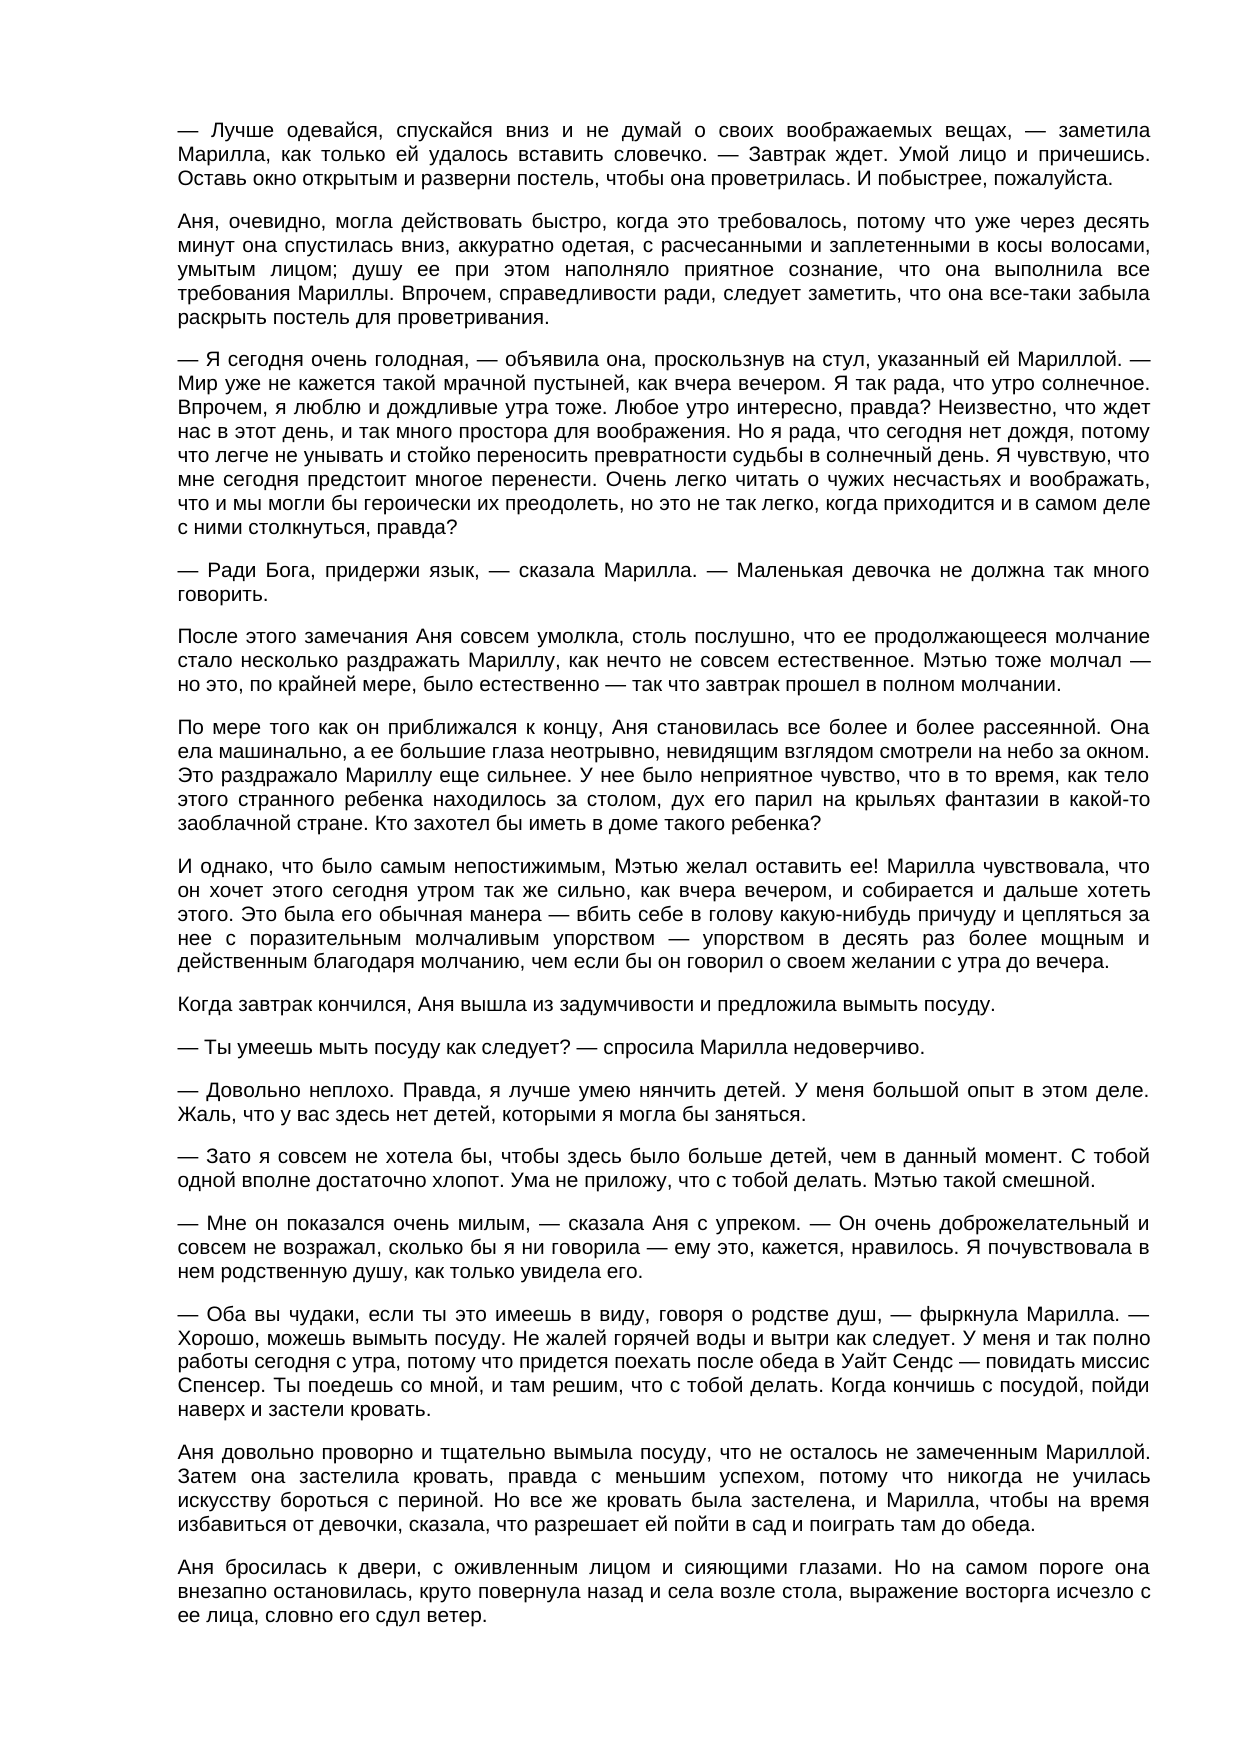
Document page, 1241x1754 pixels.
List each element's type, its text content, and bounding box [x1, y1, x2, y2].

text — Мне он показался очень милым, — сказала Аня с упреком. — Он очень доброжелательный и совсем не возражал, сколько бы я ни говорила — ему это, кажется, нравилось. Я почувствовала в нем родственную душу, как только увидела его. [177, 1211, 1152, 1283]
text Аня довольно проворно и тщательно вымыла посуду, что не осталось не замеченным Мариллой. Затем она застелила кровать, правда с меньшим успехом, потому что никогда не училась искусству бороться с периной. Но все же кровать была застелена, и Марилла, чтобы на время избавиться от девочки, сказала, что разрешает ей пойти в сад и поиграть там до обеда. [177, 1440, 1152, 1536]
text — Лучше одевайся, спускайся вниз и не думай о своих воображаемых вещах, — заметила Марилла, как только ей удалось вставить словечко. — Завтрак ждет. Умой лицо и причешись. Оставь окно открытым и разверни постель, чтобы она проветрилась. И побыстрее, пожалуйста. [177, 118, 1152, 190]
text — Ради Бога, придержи язык, — сказала Марилла. — Маленькая девочка не должна так много говорить. [177, 558, 1152, 606]
text Когда завтрак кончился, Аня вышла из задумчивости и предложила вымыть посуду. [177, 992, 1152, 1016]
text После этого замечания Аня совсем умолкла, столь послушно, что ее продолжающееся молчание стало несколько раздражать Мариллу, как нечто не совсем естественное. Мэтью тоже молчал — но это, по крайней мере, было естественно — так что завтрак прошел в полном молчании. [177, 624, 1152, 696]
text — Довольно неплохо. Правда, я лучше умею нянчить детей. У меня большой опыт в этом деле. Жаль, что у вас здесь нет детей, которыми я могла бы заняться. [177, 1077, 1152, 1125]
text — Зато я совсем не хотела бы, чтобы здесь было больше детей, чем в данный момент. С тобой одной вполне достаточно хлопот. Ума не приложу, что с тобой делать. Мэтью такой смешной. [177, 1144, 1152, 1192]
text — Я сегодня очень голодная, — объявила она, проскользнув на стул, указанный ей Мариллой. — Мир уже не кажется такой мрачной пустыней, как вчера вечером. Я так рада, что утро солнечное. Впрочем, я люблю и дождливые утра тоже. Любое утро интересно, правда? Неизвестно, что ждет нас в этот день, и так много простора для воображения. Но я рада, что сегодня нет дождя, потому что легче не унывать и стойко переносить превратности судьбы в солнечный день. Я чувствую, что мне сегодня предстоит многое перенести. Очень легко читать о чужих несчастьях и воображать, что и мы могли бы героически их преодолеть, но это не так легко, когда приходится и в самом деле с ними столкнуться, правда? [177, 347, 1152, 539]
text — Оба вы чудаки, если ты это имеешь в виду, говоря о родстве душ, — фыркнула Марилла. — Хорошо, можешь вымыть посуду. Не жалей горячей воды и вытри как следует. У меня и так полно работы сегодня с утра, потому что придется поехать после обеда в Уайт Сендс — повидать миссис Спенсер. Ты поедешь со мной, и там решим, что с тобой делать. Когда кончишь с посудой, пойди наверх и застели кровать. [177, 1301, 1152, 1421]
text Аня, очевидно, могла действовать быстро, когда это требовалось, потому что уже через десять минут она спустилась вниз, аккуратно одетая, с расчесанными и заплетенными в косы волосами, умытым лицом; душу ее при этом наполняло приятное сознание, что она выполнила все требования Мариллы. Впрочем, справедливости ради, следует заметить, что она все-таки забыла раскрыть постель для проветривания. [177, 209, 1152, 328]
text По мере того как он приближался к концу, Аня становилась все более и более рассеянной. Она ела машинально, а ее большие глаза неотрывно, невидящим взглядом смотрели на небо за окном. Это раздражало Мариллу еще сильнее. У нее было неприятное чувство, что в то время, как тело этого странного ребенка находилось за столом, дух его парил на крыльях фантазии в какой-то заоблачной стране. Кто захотел бы иметь в доме такого ребенка? [177, 715, 1152, 835]
text — Ты умеешь мыть посуду как следует? — спросила Марилла недоверчиво. [177, 1035, 1152, 1059]
text И однако, что было самым непостижимым, Мэтью желал оставить ее! Марилла чувствовала, что он хочет этого сегодня утром так же сильно, как вчера вечером, и собирается и дальше хотеть этого. Это была его обычная манера — вбить себе в голову какую-нибудь причуду и цепляться за нее с поразительным молчаливым упорством — упорством в десять раз более мощным и действенным благодаря молчанию, чем если бы он говорил о своем желании с утра до вечера. [177, 853, 1152, 973]
text Аня бросилась к двери, с оживленным лицом и сияющими глазами. Но на самом пороге она внезапно остановилась, круто повернула назад и села возле стола, выражение восторга исчезло с ее лица, словно его сдул ветер. [177, 1554, 1152, 1626]
